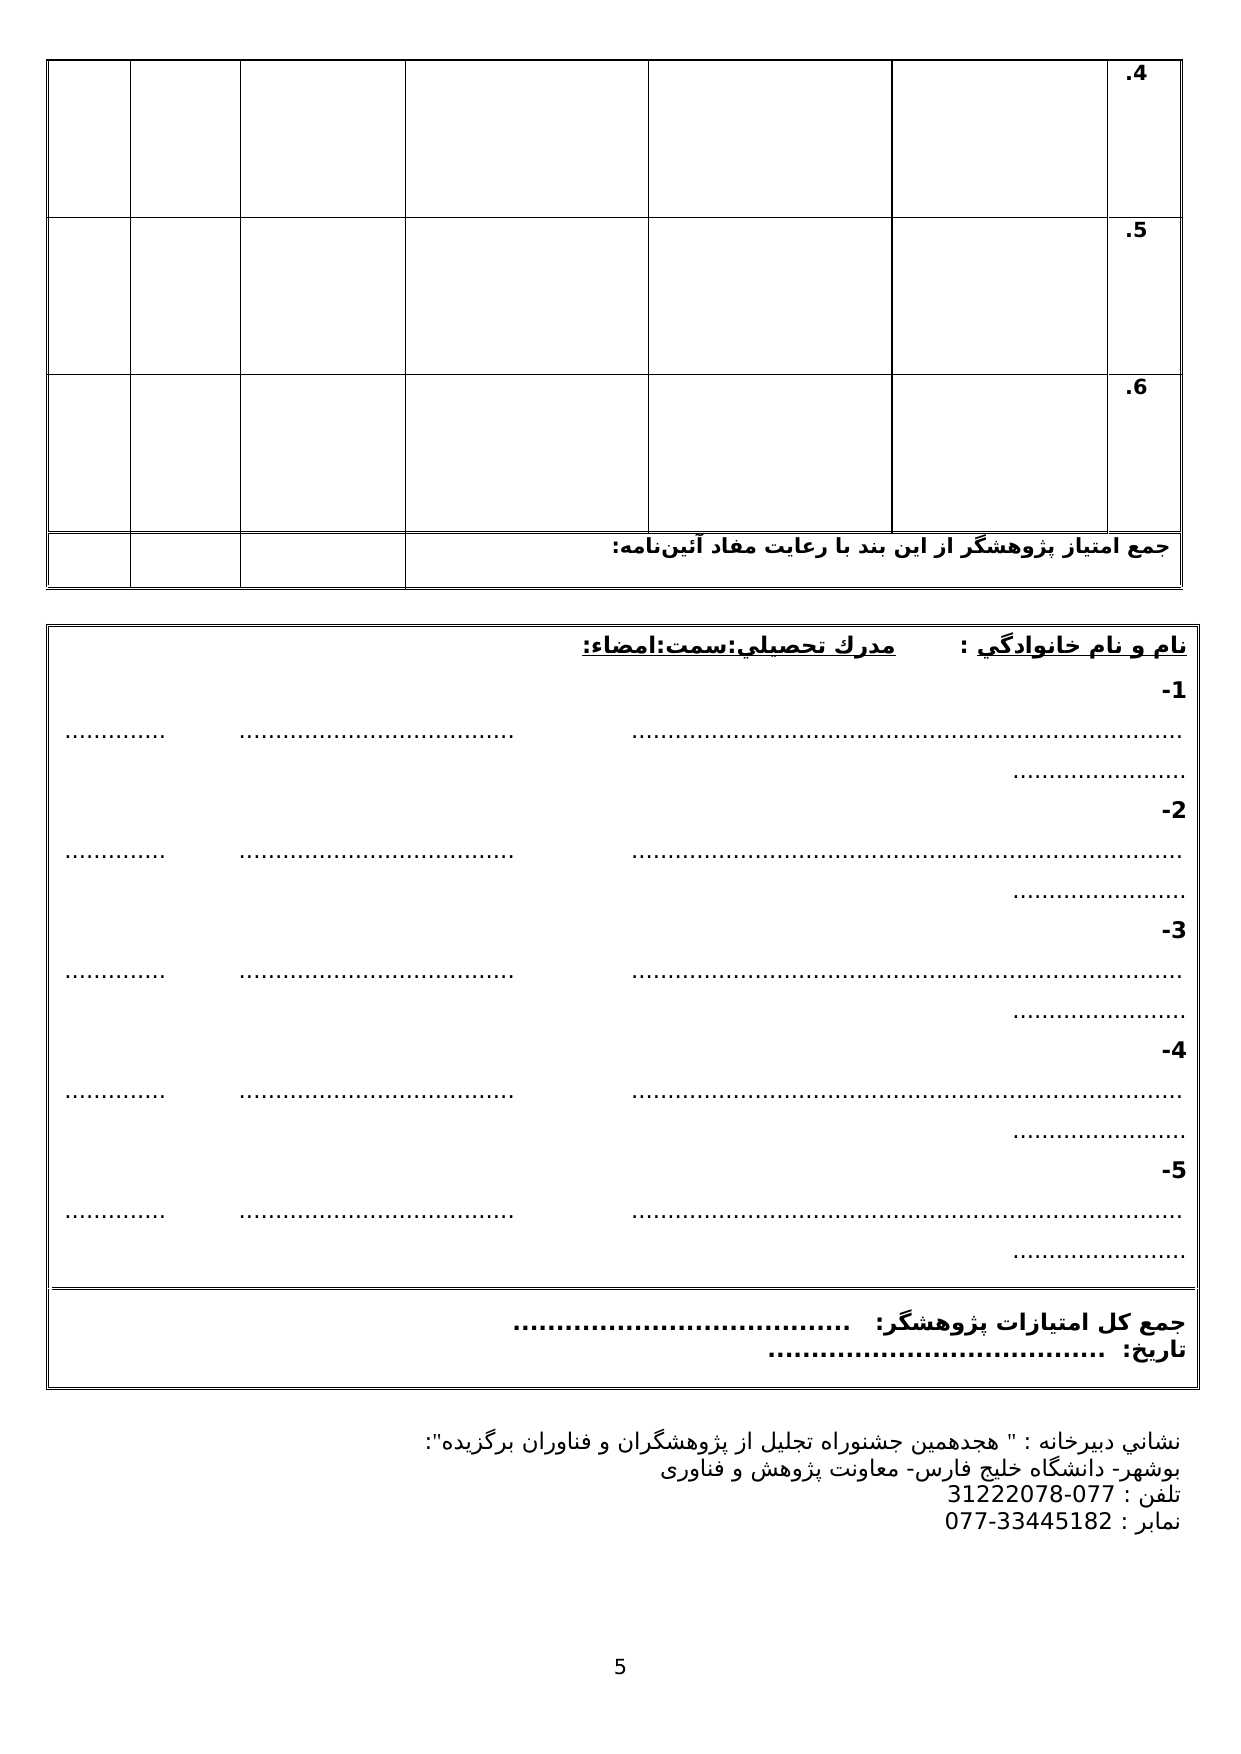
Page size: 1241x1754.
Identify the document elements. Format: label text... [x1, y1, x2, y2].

table_cell [131, 61, 240, 216]
text نمابر : 33445182-077 [59, 1508, 1181, 1535]
table_cell [241, 375, 405, 531]
table_cell 9 [1108, 218, 1180, 374]
table_cell [49, 375, 130, 531]
table_cell [893, 61, 1107, 216]
table_cell [649, 375, 891, 531]
table_cell جمع امتياز پژوهشگر از اين بند با رعايت مفاد آئين‌نامه: [406, 531, 1182, 587]
table_cell جمع كل امتيازات پژوهشگر: ....................................... تاريخ: ....................................... [48, 1287, 1198, 1387]
table_cell [649, 61, 891, 216]
table_cell [131, 218, 240, 374]
table_cell [241, 534, 405, 587]
table_cell [241, 218, 405, 374]
table_cell [893, 375, 1107, 531]
table_cell [131, 375, 240, 531]
table_cell [49, 61, 130, 216]
table_cell [649, 218, 891, 374]
table_cell [406, 61, 648, 216]
table_cell [406, 375, 648, 531]
table_cell [893, 218, 1107, 374]
text نشاني دبيرخانه : " هجدهمین جشنوراه تجليل از پژوهشگران و فناوران برگزيده": [59, 1428, 1181, 1455]
text تلفن : 077-31222078 [59, 1482, 1181, 1508]
table_cell [48, 534, 130, 587]
table_header نام و نام خانوادگي : مدرك تحصيلي:سمت:امضاء: 1- ............................................................................ ...................................... ...................................... 2- ............................................................................ ...................................... ...................................... 3- ............................................................................ ...................................... ...................................... 4- ............................................................................ ...................................... ...................................... 5- ............................................................................ ...................................... ...................................... [49, 627, 1197, 1287]
text بوشهر- دانشگاه خلیج فارس- معاونت پژوهش و فناوری [59, 1455, 1181, 1482]
table_cell [49, 218, 130, 374]
table_cell 8 [1108, 61, 1180, 216]
table_cell [131, 534, 240, 587]
table_cell 10 [1108, 375, 1180, 531]
table_cell [406, 218, 648, 374]
table_cell [241, 61, 405, 216]
